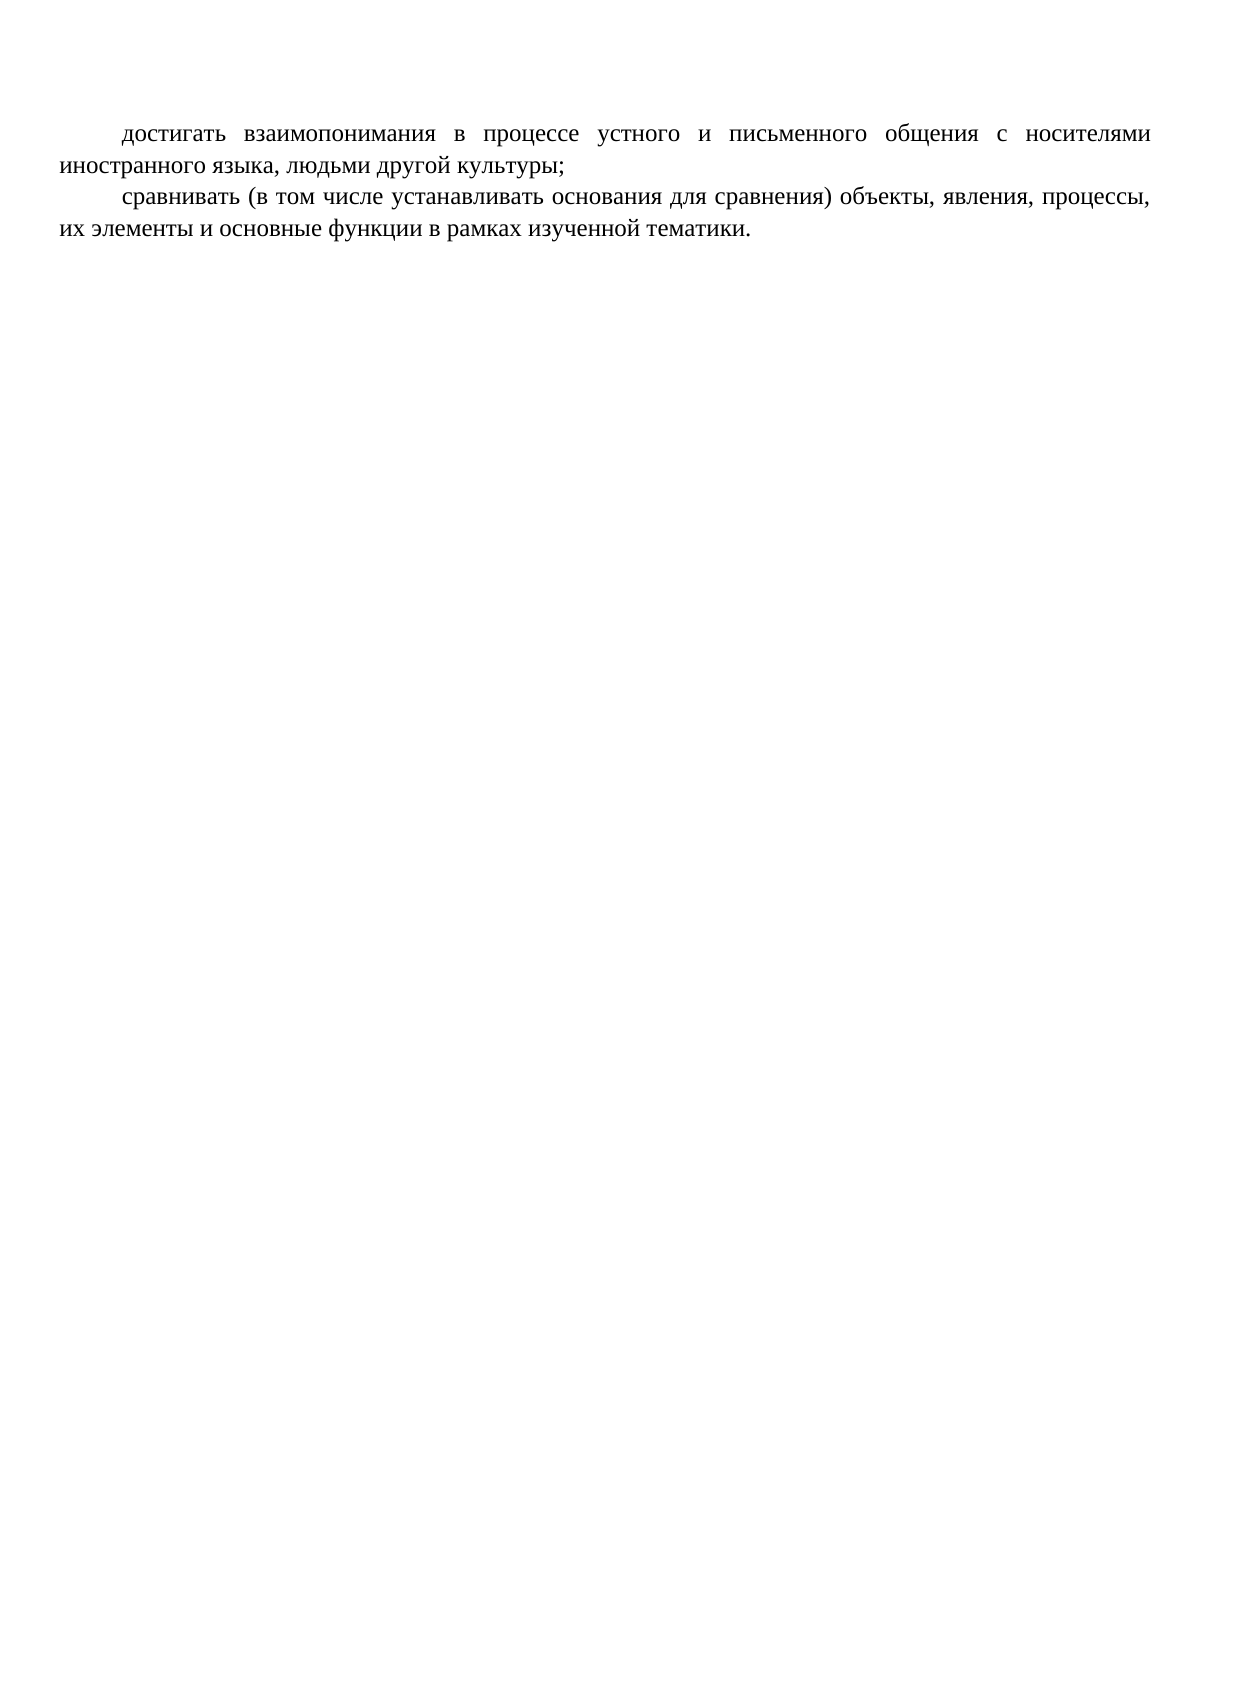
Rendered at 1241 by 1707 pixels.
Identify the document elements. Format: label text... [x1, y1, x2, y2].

text сравнивать (в том числе устанавливать основания для сравнения) объекты, явления, процессы, их элементы и основные функции в рамках изученной тематики. [59, 181, 1152, 242]
text достигать взаимопонимания в процессе устного и письменного общения с носителями иностранного языка, людьми другой культуры; [59, 118, 1152, 178]
